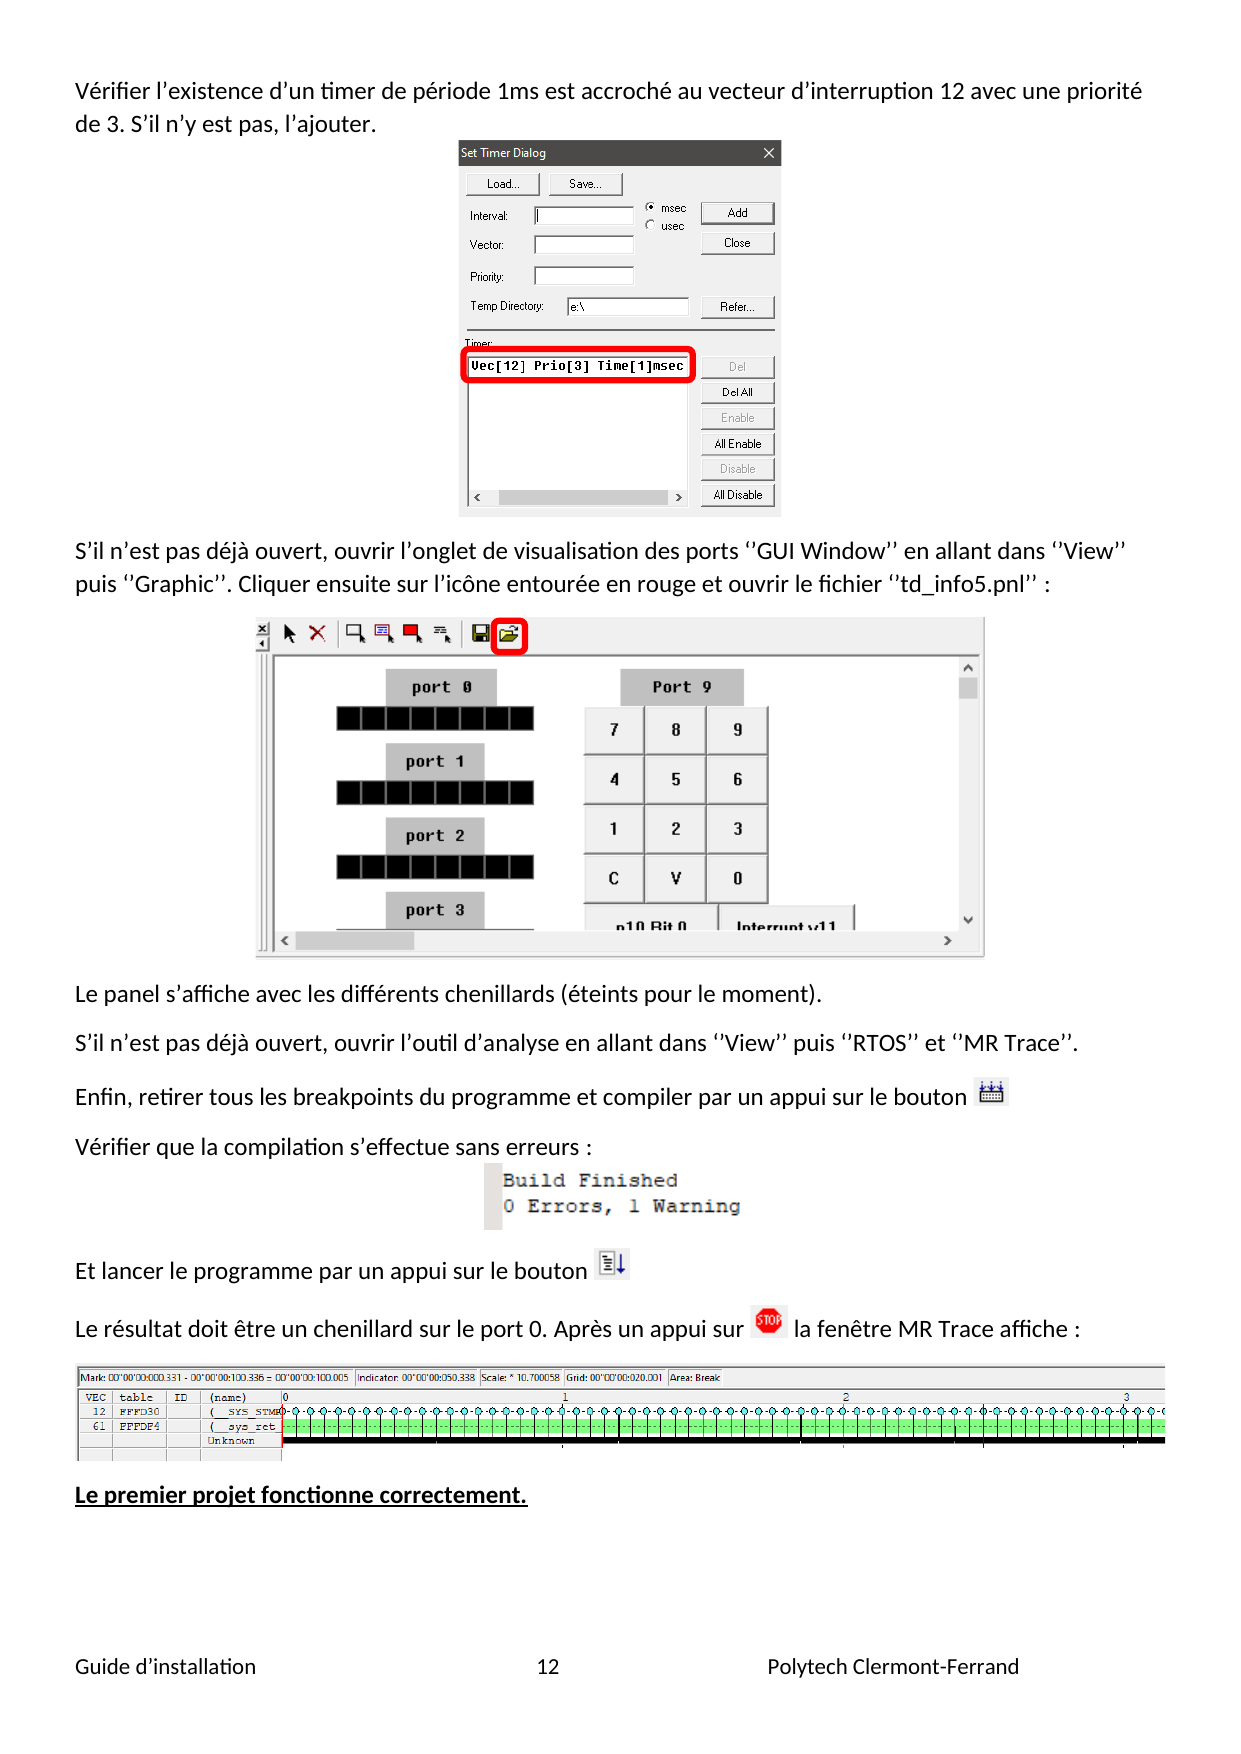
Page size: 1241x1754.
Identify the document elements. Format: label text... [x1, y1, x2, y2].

text S’il n’est pas déjà ouvert, ouvrir l’outil d’analyse en allant dans ‘’View’’ puis ‘’RTOS’’ et ‘’MR Trace’’. [75, 1028, 1165, 1058]
text Le premier projet fonctionne correctement. [75, 1479, 1165, 1510]
text Vérifier que la compilation s’effectue sans erreurs : [75, 1131, 1165, 1162]
text Le panel s’affiche avec les différents chenillards (éteints pour le moment). [75, 978, 1165, 1008]
text Enfin, retirer tous les breakpoints du programme et compiler par un appui sur le bouton [75, 1077, 1165, 1112]
picture [458, 140, 782, 517]
picture [484, 1163, 757, 1230]
picture [973, 1077, 1009, 1106]
text Et lancer le programme par un appui sur le bouton [75, 1248, 1165, 1286]
picture [593, 1248, 630, 1280]
text S’il n’est pas déjà ouvert, ouvrir l’onglet de visualisation des ports ‘’GUI Window’’ en allant dans ‘’View’’ puis ‘’Graphic’’. Cliquer ensuite sur l’icône entourée en rouge et ouvrir le fichier ‘’td_info5.pnl’’ : [75, 535, 1165, 598]
picture [750, 1305, 788, 1338]
picture [75, 1363, 1166, 1461]
text Vérifier l’existence d’un timer de période 1ms est accroché au vecteur d’interruption 12 avec une priorité de 3. S’il n’y est pas, l’ajouter. [75, 75, 1165, 138]
text Le résultat doit être un chenillard sur le port 0. Après un appui sur la fenêtre MR Trace affiche : [75, 1305, 1165, 1344]
picture [255, 617, 985, 960]
picture [497, 624, 521, 648]
